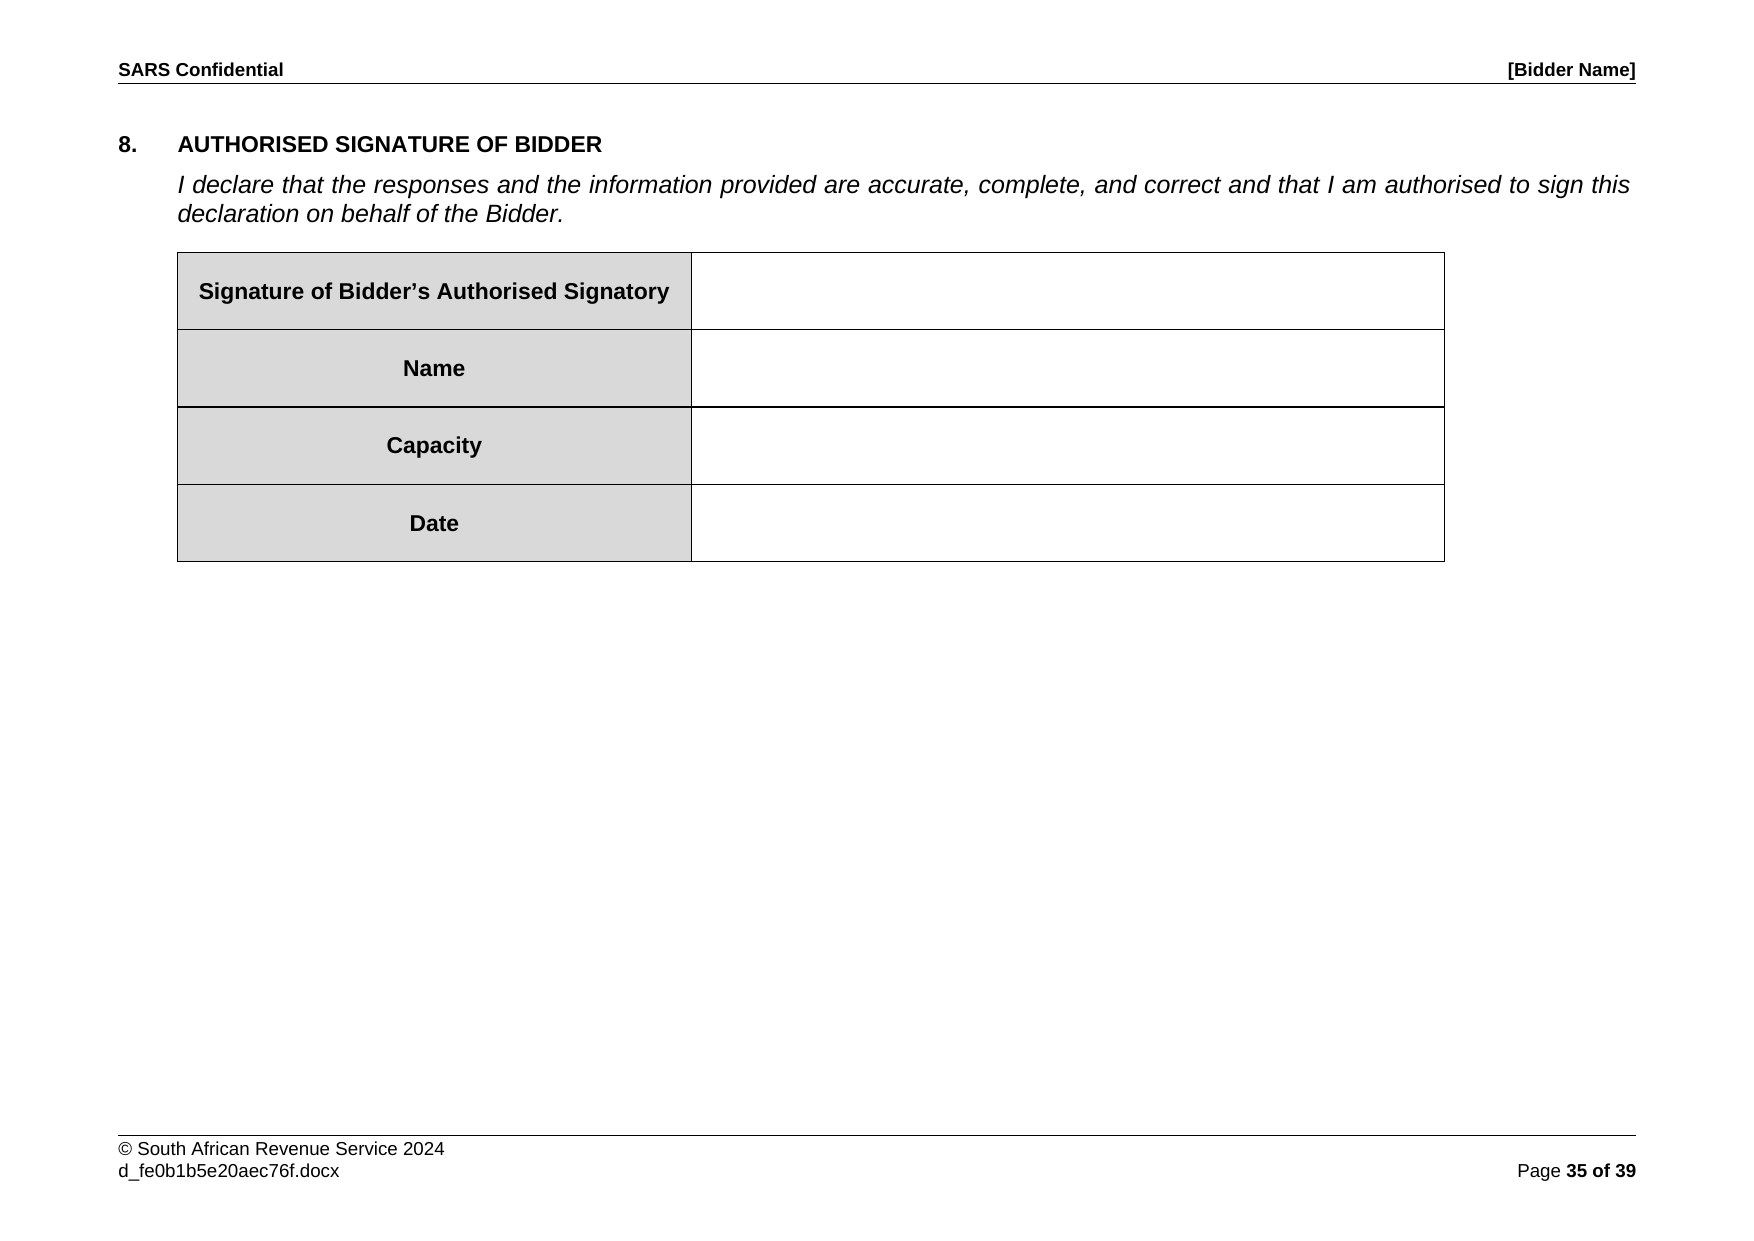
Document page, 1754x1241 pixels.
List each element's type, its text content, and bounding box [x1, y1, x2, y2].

table_header Signature of Bidder’s Authorised Signatory [178, 253, 691, 329]
table_cell Name [178, 330, 691, 406]
table_header [692, 253, 1444, 329]
table_cell [692, 485, 1444, 561]
text I declare that the responses and the information provided are accurate, complete, and correct and that I am authorised to sign this declaration on behalf of the Bidder. [177, 170, 1636, 228]
table_cell [692, 408, 1444, 484]
list Authorised Signature of Bidder [118, 131, 1636, 157]
table_cell Date [178, 485, 691, 561]
table_cell Capacity [178, 408, 691, 484]
table_cell [692, 330, 1444, 406]
